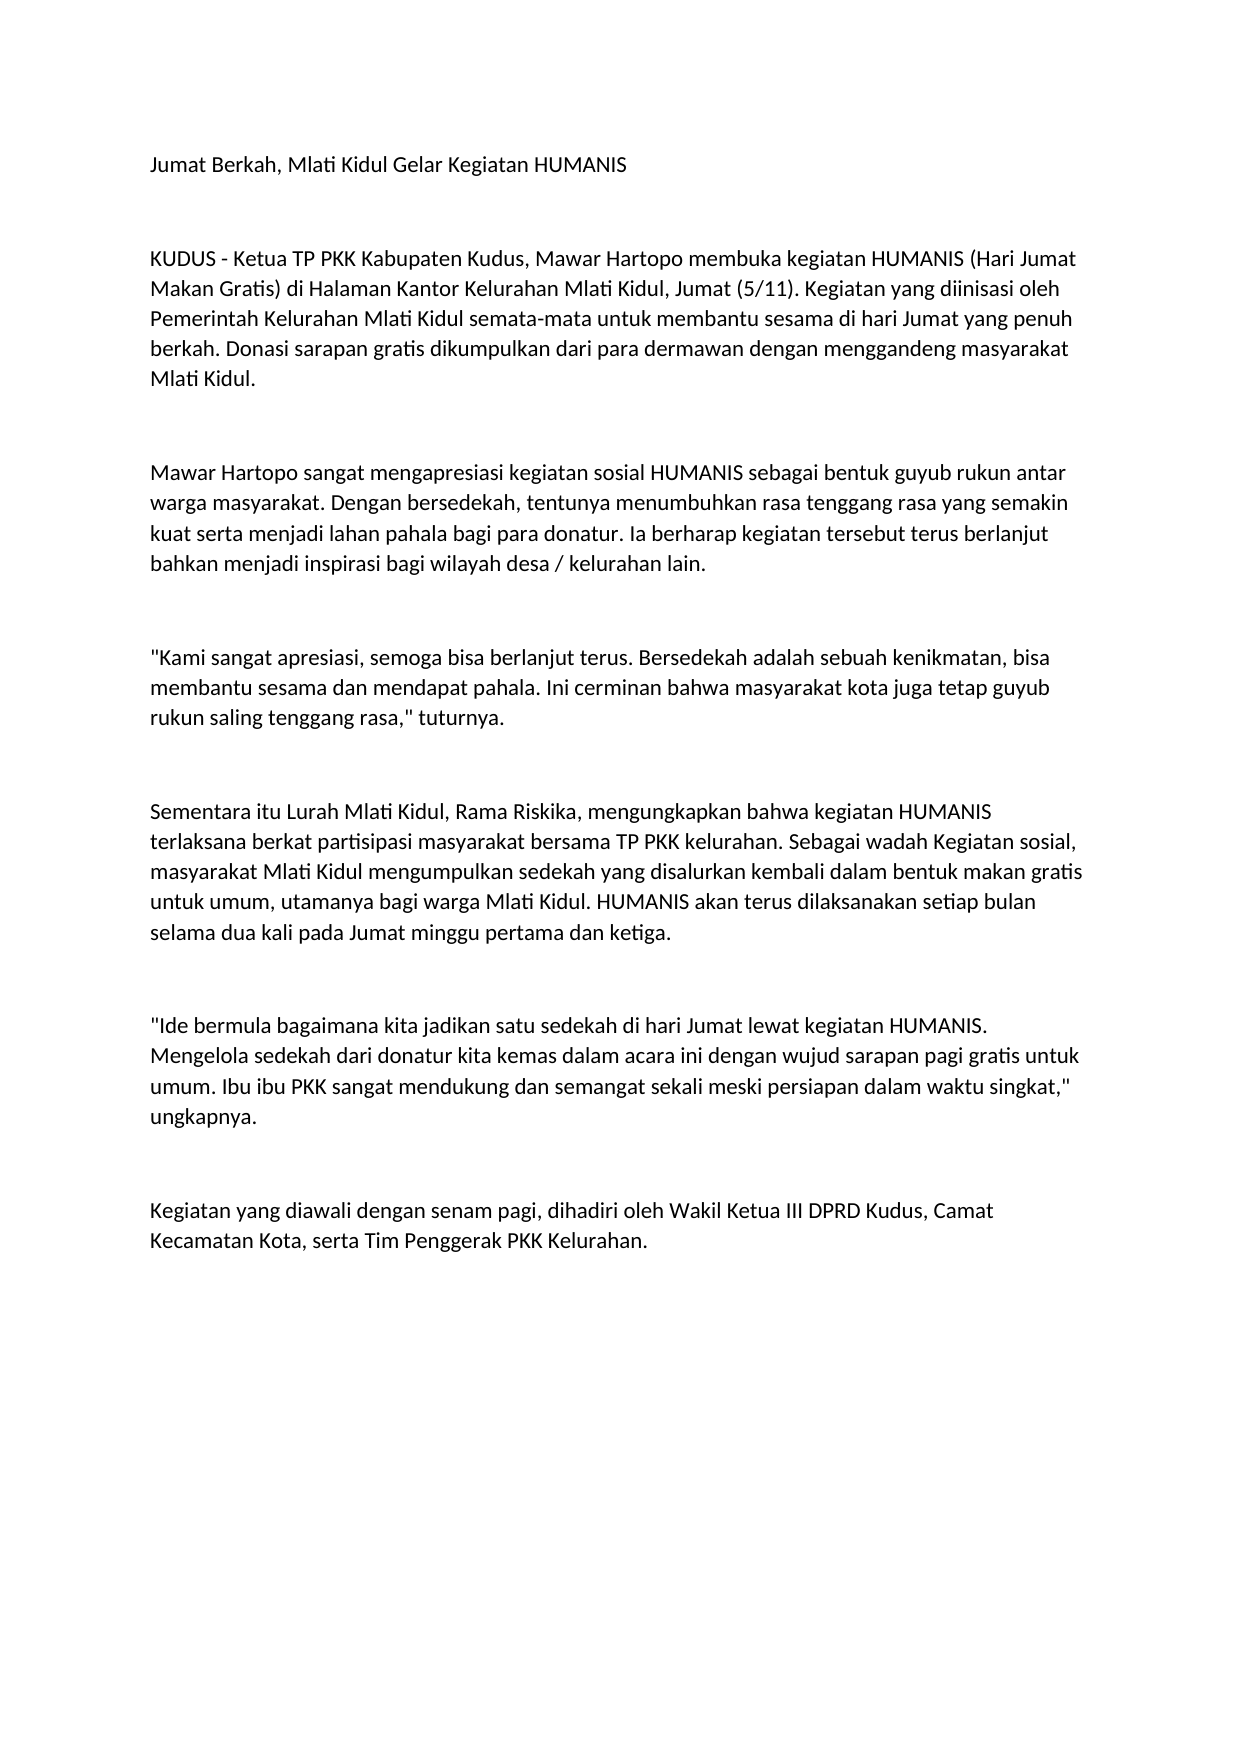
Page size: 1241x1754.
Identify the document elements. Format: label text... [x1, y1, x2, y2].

text Jumat Berkah, Mlati Kidul Gelar Kegiatan HUMANIS [150, 150, 1090, 178]
text KUDUS - Ketua TP PKK Kabupaten Kudus, Mawar Hartopo membuka kegiatan HUMANIS (Hari Jumat Makan Gratis) di Halaman Kantor Kelurahan Mlati Kidul, Jumat (5/11). Kegiatan yang diinisasi oleh Pemerintah Kelurahan Mlati Kidul semata-mata untuk membantu sesama di hari Jumat yang penuh berkah. Donasi sarapan gratis dikumpulkan dari para dermawan dengan menggandeng masyarakat Mlati Kidul. [150, 244, 1090, 393]
text Kegiatan yang diawali dengan senam pagi, dihadiri oleh Wakil Ketua III DPRD Kudus, Camat Kecamatan Kota, serta Tim Penggerak PKK Kelurahan. [150, 1196, 1090, 1254]
text Sementara itu Lurah Mlati Kidul, Rama Riskika, mengungkapkan bahwa kegiatan HUMANIS terlaksana berkat partisipasi masyarakat bersama TP PKK kelurahan. Sebagai wadah Kegiatan sosial, masyarakat Mlati Kidul mengumpulkan sedekah yang disalurkan kembali dalam bentuk makan gratis untuk umum, utamanya bagi warga Mlati Kidul. HUMANIS akan terus dilaksanakan setiap bulan selama dua kali pada Jumat minggu pertama dan ketiga. [150, 797, 1090, 946]
text "Ide bermula bagaimana kita jadikan satu sedekah di hari Jumat lewat kegiatan HUMANIS. Mengelola sedekah dari donatur kita kemas dalam acara ini dengan wujud sarapan pagi gratis untuk umum. Ibu ibu PKK sangat mendukung dan semangat sekali meski persiapan dalam waktu singkat," ungkapnya. [150, 1011, 1090, 1130]
text Mawar Hartopo sangat mengapresiasi kegiatan sosial HUMANIS sebagai bentuk guyub rukun antar warga masyarakat. Dengan bersedekah, tentunya menumbuhkan rasa tenggang rasa yang semakin kuat serta menjadi lahan pahala bagi para donatur. Ia berharap kegiatan tersebut terus berlanjut bahkan menjadi inspirasi bagi wilayah desa / kelurahan lain. [150, 458, 1090, 577]
text "Kami sangat apresiasi, semoga bisa berlanjut terus. Bersedekah adalah sebuah kenikmatan, bisa membantu sesama dan mendapat pahala. Ini cerminan bahwa masyarakat kota juga tetap guyub rukun saling tenggang rasa," tuturnya. [150, 643, 1090, 731]
